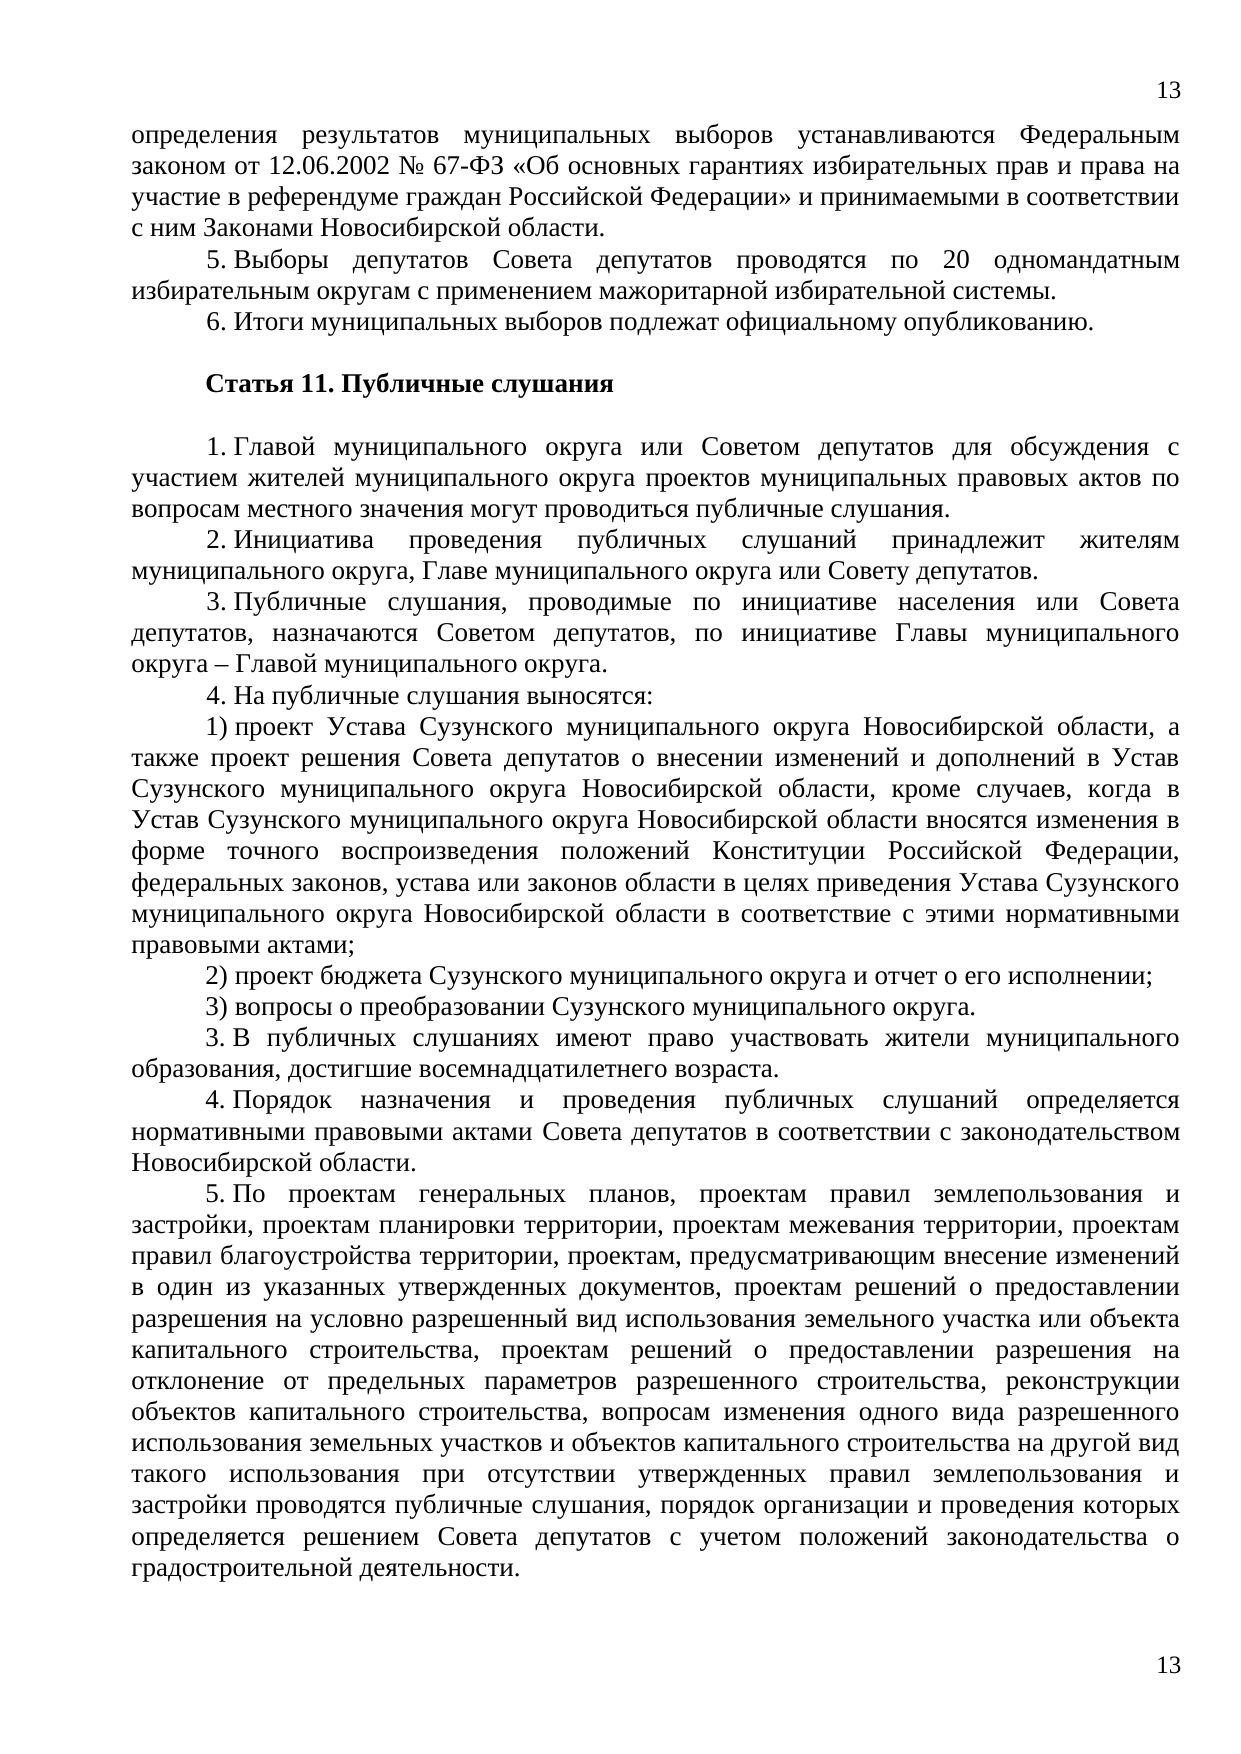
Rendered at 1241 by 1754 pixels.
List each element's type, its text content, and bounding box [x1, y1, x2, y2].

text 3. В публичных слушаниях имеют право участвовать жители муниципального образования, достигшие восемнадцатилетнего возраста. [131, 1021, 1181, 1084]
text 2) проект бюджета Сузунского муниципального округа и отчет о его исполнении; [131, 959, 1181, 990]
text 6. Итоги муниципальных выборов подлежат официальному опубликованию. [131, 305, 1181, 336]
text 5. По проектам генеральных планов, проектам правил землепользования и застройки, проектам планировки территории, проектам межевания территории, проектам правил благоустройства территории, проектам, предусматривающим внесение изменений в один из указанных утвержденных документов, проектам решений о предоставлении разрешения на условно разрешенный вид использования земельного участка или объекта капитального строительства, проектам решений о предоставлении разрешения на отклонение от предельных параметров разрешенного строительства, реконструкции объектов капитального строительства, вопросам изменения одного вида разрешенного использования земельных участков и объектов капитального строительства на другой вид такого использования при отсутствии утвержденных правил землепользования и застройки проводятся публичные слушания, порядок организации и проведения которых определяется решением Совета депутатов с учетом положений законодательства о градостроительной деятельности. [131, 1177, 1181, 1582]
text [131, 118, 1181, 243]
text 1. Главой муниципального округа или Советом депутатов для обсуждения с участием жителей муниципального округа проектов муниципальных правовых актов по вопросам местного значения могут проводиться публичные слушания. [131, 429, 1181, 523]
text 2. Инициатива проведения публичных слушаний принадлежит жителям муниципального округа, Главе муниципального округа или Совету депутатов. [131, 523, 1181, 585]
text 1) проект Устава Сузунского муниципального округа Новосибирской области, а также проект решения Совета депутатов о внесении изменений и дополнений в Устав Сузунского муниципального округа Новосибирской области, кроме случаев, когда в Устав Сузунского муниципального округа Новосибирской области вносятся изменения в форме точного воспроизведения положений Конституции Российской Федерации, федеральных законов, устава или законов области в целях приведения Устава Сузунского муниципального округа Новосибирской области в соответствие с этими нормативными правовыми актами; [131, 710, 1181, 959]
text 4. Порядок назначения и проведения публичных слушаний определяется нормативными правовыми актами Совета депутатов в соответствии с законодательством Новосибирской области. [131, 1084, 1181, 1177]
text 3. Публичные слушания, проводимые по инициативе населения или Совета депутатов, назначаются Советом депутатов, по инициативе Главы муниципального округа – Главой муниципального округа. [131, 585, 1181, 679]
subtitle Статья 11. Публичные слушания [131, 367, 1181, 398]
text 4. На публичные слушания выносятся: [131, 679, 1181, 710]
text 5. Выборы депутатов Совета депутатов проводятся по 20 одномандатным избирательным округам с применением мажоритарной избирательной системы. [131, 243, 1181, 305]
text 3) вопросы о преобразовании Сузунского муниципального округа. [131, 990, 1181, 1021]
